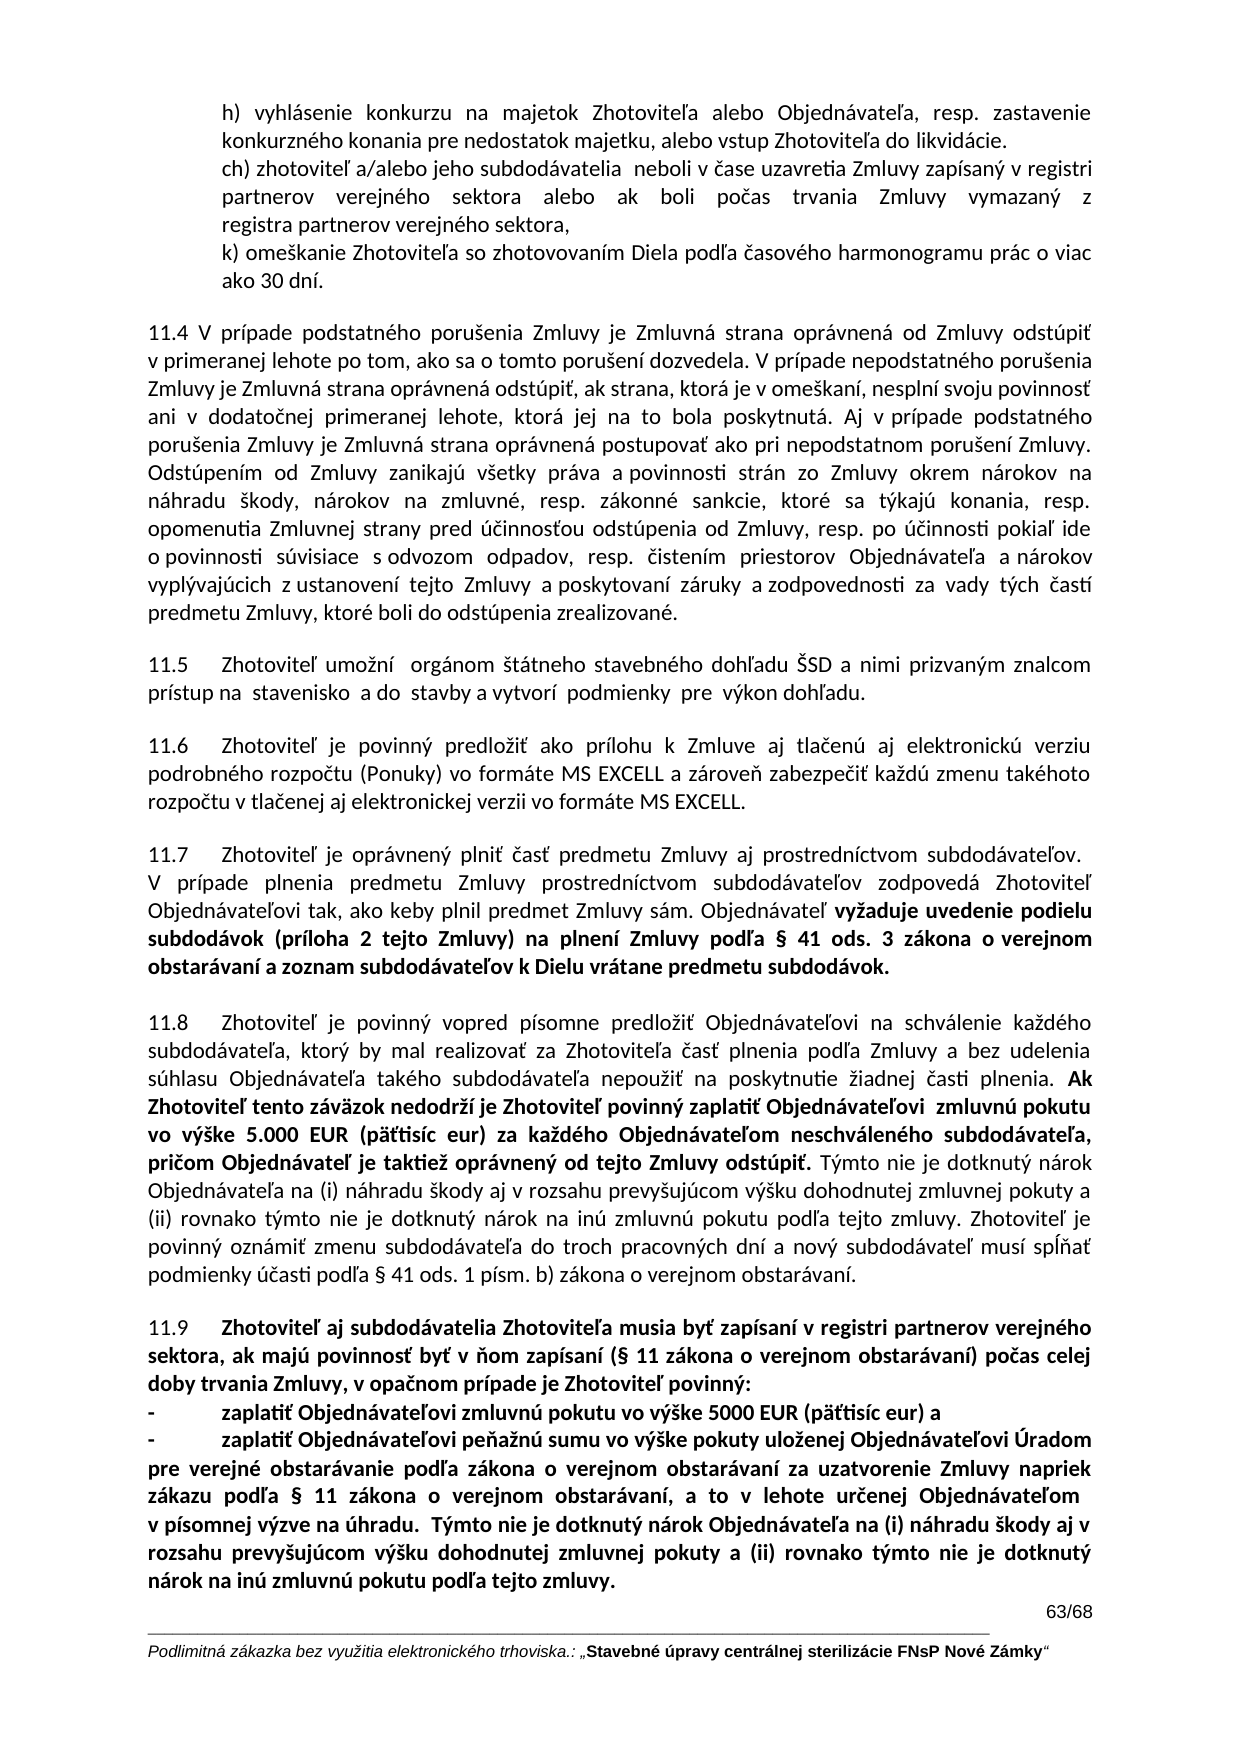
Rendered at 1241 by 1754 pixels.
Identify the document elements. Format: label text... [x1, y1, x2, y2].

text h) vyhlásenie konkurzu na majetok Zhotoviteľa alebo Objednávateľa, resp. zastavenie konkurzného konania pre nedostatok majetku, alebo vstup Zhotoviteľa do likvidácie. [222, 98, 1092, 154]
text 11.8 Zhotoviteľ je povinný vopred písomne predložiť Objednávateľovi na schválenie každého subdodávateľa, ktorý by mal realizovať za Zhotoviteľa časť plnenia podľa Zmluvy a bez udelenia súhlasu Objednávateľa takého subdodávateľa nepoužiť na poskytnutie žiadnej časti plnenia. Ak Zhotoviteľ tento záväzok nedodrží je Zhotoviteľ povinný zaplatiť Objednávateľovi zmluvnú pokutu vo výške 5.000 EUR (päťtisíc eur) za každého Objednávateľom neschváleného subdodávateľa, pričom Objednávateľ je taktiež oprávnený od tejto Zmluvy odstúpiť. Týmto nie je dotknutý nárok Objednávateľa na (i) náhradu škody aj v rozsahu prevyšujúcom výšku dohodnutej zmluvnej pokuty a (ii) rovnako týmto nie je dotknutý nárok na inú zmluvnú pokutu podľa tejto zmluvy. Zhotoviteľ je povinný oznámiť zmenu subdodávateľa do troch pracovných dní a nový subdodávateľ musí spĺňať podmienky účasti podľa § 41 ods. 1 písm. b) zákona o verejnom obstarávaní. [148, 1008, 1092, 1288]
text 11.6 Zhotoviteľ je povinný predložiť ako prílohu k Zmluve aj tlačenú aj elektronickú verziu podrobného rozpočtu (Ponuky) vo formáte MS EXCELL a zároveň zabezpečiť každú zmenu takéhoto rozpočtu v tlačenej aj elektronickej verzii vo formáte MS EXCELL. [148, 731, 1092, 815]
text 11.5 Zhotoviteľ umožní orgánom štátneho stavebného dohľadu ŠSD a nimi prizvaným znalcom prístup na stavenisko a do stavby a vytvorí podmienky pre výkon dohľadu. [148, 650, 1092, 706]
text 11.4 V prípade podstatného porušenia Zmluvy je Zmluvná strana oprávnená od Zmluvy odstúpiť v primeranej lehote po tom, ako sa o tomto porušení dozvedela. V prípade nepodstatného porušenia Zmluvy je Zmluvná strana oprávnená odstúpiť, ak strana, ktorá je v omeškaní, nesplní svoju povinnosť ani v dodatočnej primeranej lehote, ktorá jej na to bola poskytnutá. Aj v prípade podstatného porušenia Zmluvy je Zmluvná strana oprávnená postupovať ako pri nepodstatnom porušení Zmluvy. Odstúpením od Zmluvy zanikajú všetky práva a povinnosti strán zo Zmluvy okrem nárokov na náhradu škody, nárokov na zmluvné, resp. zákonné sankcie, ktoré sa týkajú konania, resp. opomenutia Zmluvnej strany pred účinnosťou odstúpenia od Zmluvy, resp. po účinnosti pokiaľ ide o povinnosti súvisiace s odvozom odpadov, resp. čistením priestorov Objednávateľa a nárokov vyplývajúcich z ustanovení tejto Zmluvy a poskytovaní záruky a zodpovednosti za vady tých častí predmetu Zmluvy, ktoré boli do odstúpenia zrealizované. [148, 318, 1092, 626]
text 11.9 Zhotoviteľ aj subdodávatelia Zhotoviteľa musia byť zapísaní v registri partnerov verejného sektora, ak majú povinnosť byť v ňom zapísaní (§ 11 zákona o verejnom obstarávaní) počas celej doby trvania Zmluvy, v opačnom prípade je Zhotoviteľ povinný: [148, 1313, 1092, 1398]
text 11.7 Zhotoviteľ je oprávnený plniť časť predmetu Zmluvy aj prostredníctvom subdodávateľov. V prípade plnenia predmetu Zmluvy prostredníctvom subdodávateľov zodpovedá Zhotoviteľ Objednávateľovi tak, ako keby plnil predmet Zmluvy sám. Objednávateľ vyžaduje uvedenie podielu subdodávok (príloha 2 tejto Zmluvy) na plnení Zmluvy podľa § 41 ods. 3 zákona o verejnom obstarávaní a zoznam subdodávateľov k Dielu vrátane predmetu subdodávok. [148, 840, 1092, 980]
text ch) zhotoviteľ a/alebo jeho subdodávatelia neboli v čase uzavretia Zmluvy zapísaný v registri partnerov verejného sektora alebo ak boli počas trvania Zmluvy vymazaný z registra partnerov verejného sektora, [222, 154, 1092, 238]
text k) omeškanie Zhotoviteľa so zhotovovaním Diela podľa časového harmonogramu prác o viac ako 30 dní. [222, 238, 1092, 294]
text - zaplatiť Objednávateľovi peňažnú sumu vo výške pokuty uloženej Objednávateľovi Úradom pre verejné obstarávanie podľa zákona o verejnom obstarávaní za uzatvorenie Zmluvy napriek zákazu podľa § 11 zákona o verejnom obstarávaní, a to v lehote určenej Objednávateľom v písomnej výzve na úhradu. Týmto nie je dotknutý nárok Objednávateľa na (i) náhradu škody aj v rozsahu prevyšujúcom výšku dohodnutej zmluvnej pokuty a (ii) rovnako týmto nie je dotknutý nárok na inú zmluvnú pokutu podľa tejto zmluvy. [148, 1426, 1092, 1594]
text - zaplatiť Objednávateľovi zmluvnú pokutu vo výške 5000 EUR (päťtisíc eur) a [148, 1398, 1092, 1426]
